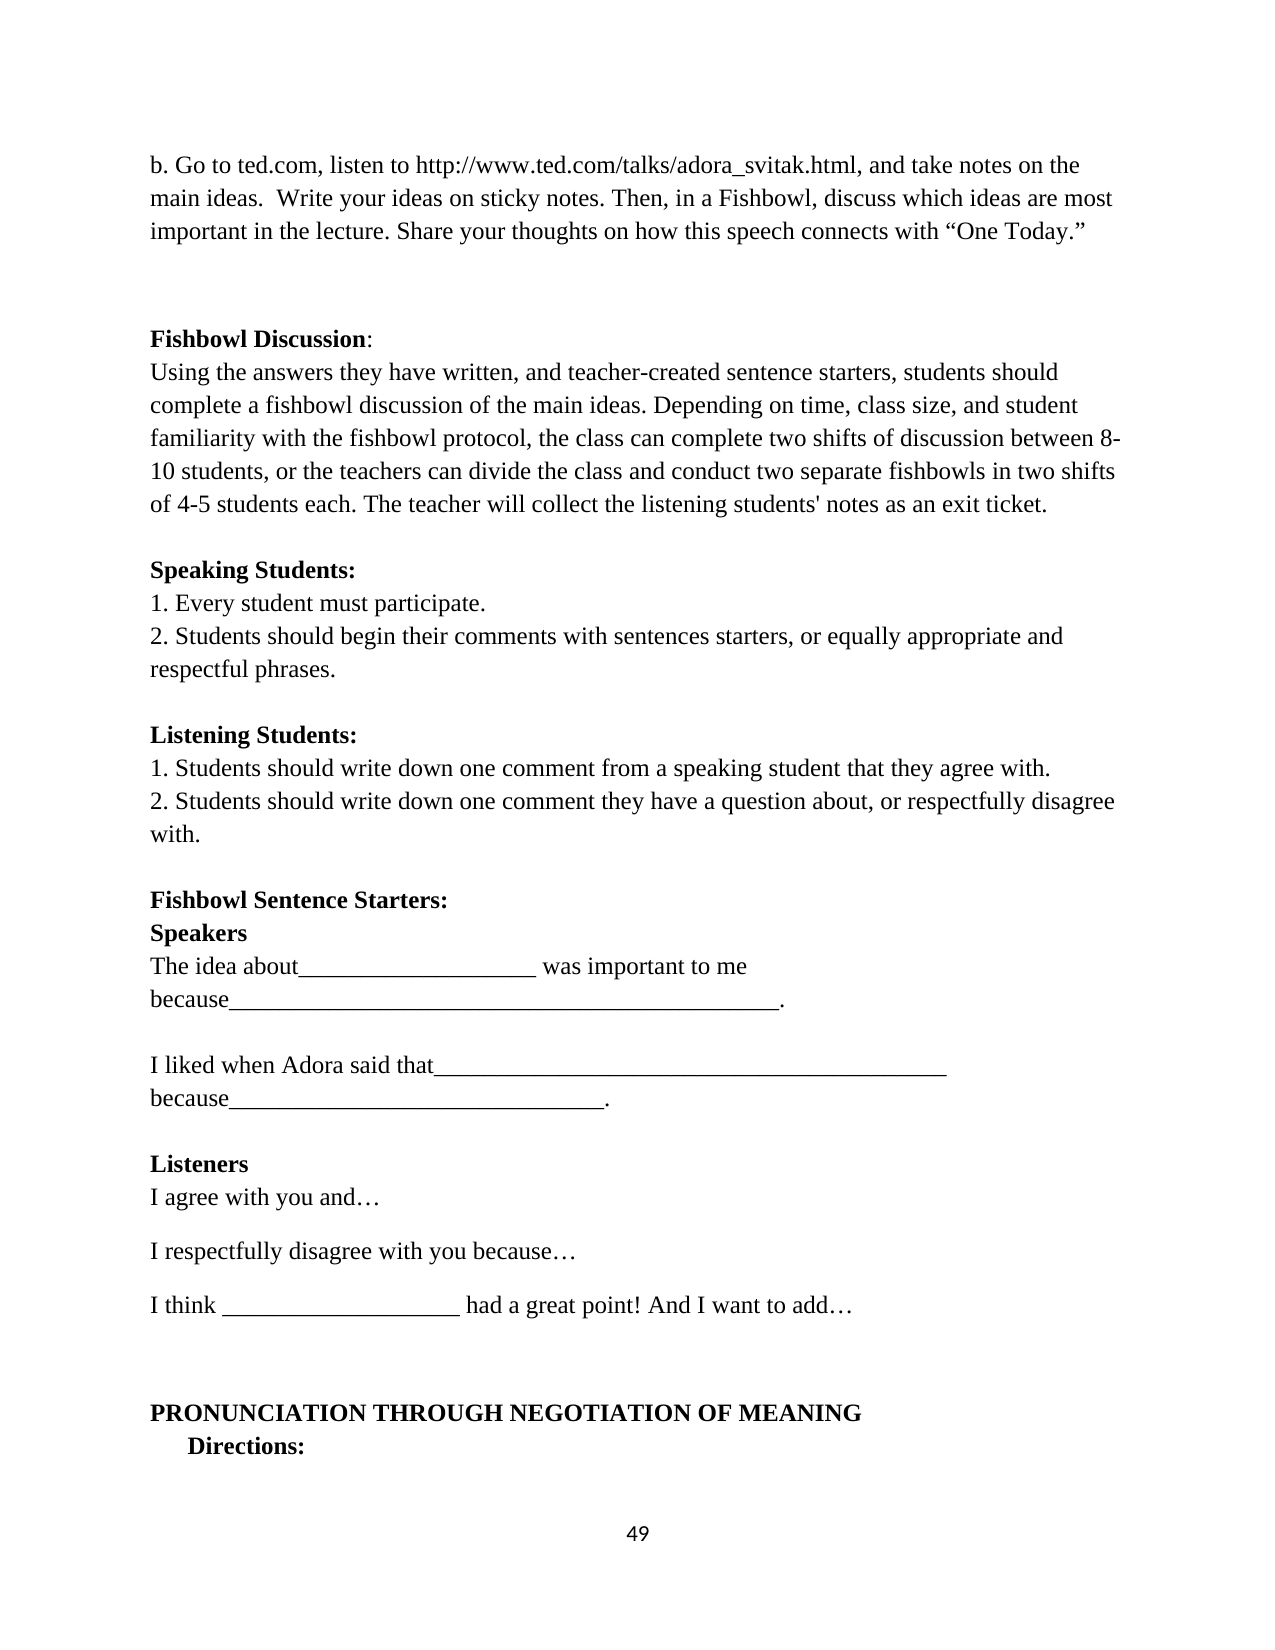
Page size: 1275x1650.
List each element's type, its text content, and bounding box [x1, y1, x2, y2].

text 2. Students should write down one comment they have a question about, or respectfully disagree with. [150, 786, 1125, 848]
text I agree with you and… [150, 1182, 1125, 1211]
text Listening Students: [150, 720, 1125, 749]
text Using the answers they have written, and teacher-created sentence starters, students should complete a fishbowl discussion of the main ideas. Depending on time, class size, and student familiarity with the fishbowl protocol, the class can complete two shifts of discussion between 8-10 students, or the teachers can divide the class and conduct two separate fishbowls in two shifts of 4-5 students each. The teacher will collect the listening students' notes as an exit ticket. [150, 357, 1125, 518]
text I liked when Adora said that_________________________________________ because______________________________. [150, 1050, 1125, 1112]
text Directions: [187, 1431, 1125, 1459]
text b. Go to ted.com, listen to http://www.ted.com/talks/adora_svitak.html, and take notes on the main ideas. Write your ideas on sticky notes. Then, in a Fishbowl, discuss which ideas are most important in the lecture. Share your thoughts on how this speech connects with “One Today.” [150, 150, 1125, 245]
text Speakers [150, 918, 1125, 947]
text 2. Students should begin their comments with sentences starters, or equally appropriate and respectful phrases. [150, 621, 1125, 683]
text Fishbowl Sentence Starters: [150, 885, 1125, 914]
text I respectfully disagree with you because… [150, 1236, 1125, 1265]
text 1. Every student must participate. [150, 588, 1125, 617]
text Fishbowl Discussion: [150, 324, 1125, 352]
text 1. Students should write down one comment from a speaking student that they agree with. [150, 753, 1125, 782]
text The idea about___________________ was important to me because____________________________________________. [150, 951, 1125, 1013]
text Speaking Students: [150, 555, 1125, 584]
text I think ___________________ had a great point! And I want to add… [150, 1290, 1125, 1319]
text Listeners [150, 1149, 1125, 1178]
text PRONUNCIATION THROUGH NEGOTIATION OF MEANING [150, 1398, 1125, 1426]
